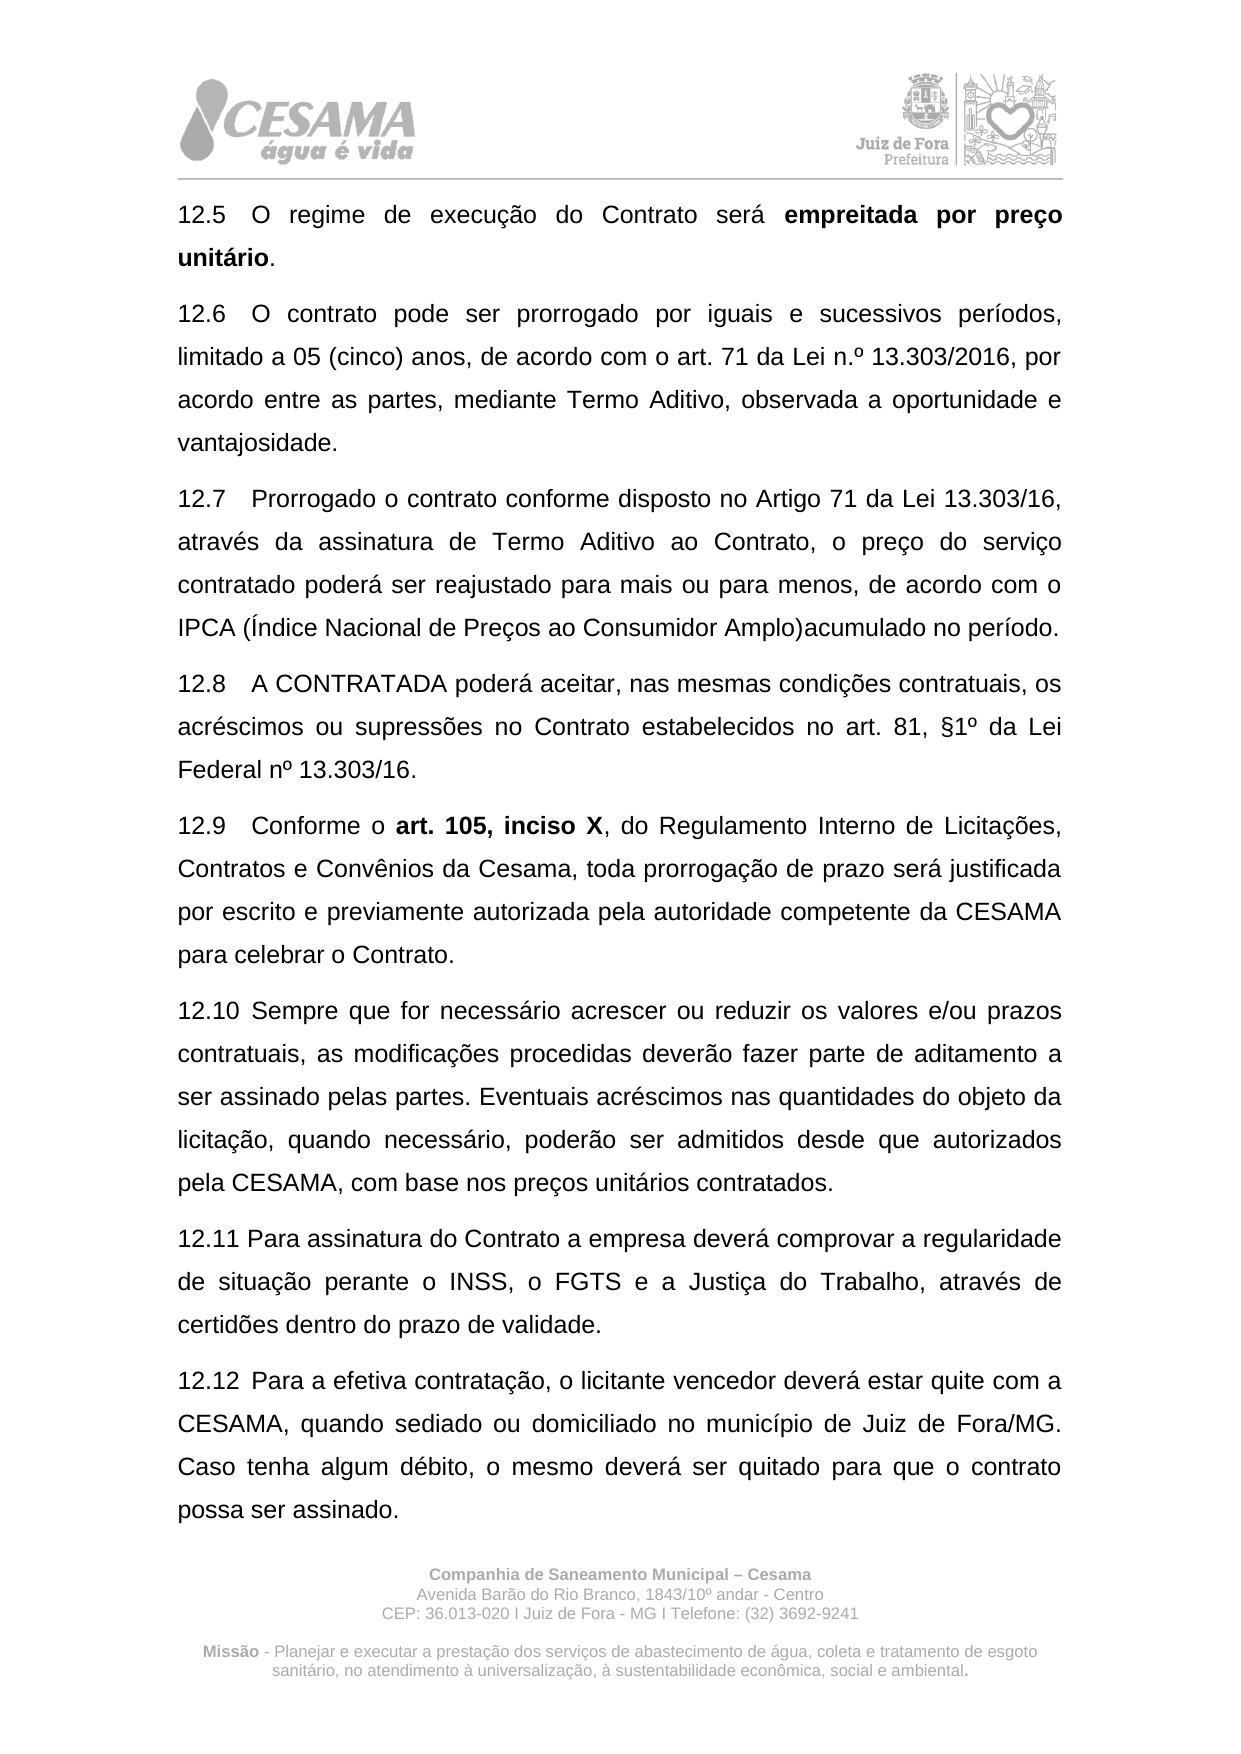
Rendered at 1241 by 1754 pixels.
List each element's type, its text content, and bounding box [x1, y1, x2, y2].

text 12.8 A CONTRATADA poderá aceitar, nas mesmas condições contratuais, os acréscimos ou supressões no Contrato estabelecidos no art. 81, §1º da Lei Federal nº 13.303/16. [177, 669, 1063, 784]
text 12.7 Prorrogado o contrato conforme disposto no Artigo 71 da Lei 13.303/16, através da assinatura de Termo Aditivo ao Contrato, o preço do serviço contratado poderá ser reajustado para mais ou para menos, de acordo com o IPCA (Índice Nacional de Preços ao Consumidor Amplo)acumulado no período. [177, 484, 1063, 642]
text 12.10 Sempre que for necessário acrescer ou reduzir os valores e/ou prazos contratuais, as modificações procedidas deverão fazer parte de aditamento a ser assinado pelas partes. Eventuais acréscimos nas quantidades do objeto da licitação, quando necessário, poderão ser admitidos desde que autorizados pela CESAMA, com base nos preços unitários contratados. [177, 996, 1063, 1197]
picture [177, 73, 1064, 180]
text 12.11 Para assinatura do Contrato a empresa deverá comprovar a regularidade de situação perante o INSS, o FGTS e a Justiça do Trabalho, através de certidões dentro do prazo de validade. [177, 1224, 1063, 1339]
text 12.6 O contrato pode ser prorrogado por iguais e sucessivos períodos, limitado a 05 (cinco) anos, de acordo com o art. 71 da Lei n.º 13.303/2016, por acordo entre as partes, mediante Termo Aditivo, observada a oportunidade e vantajosidade. [177, 299, 1063, 457]
text 12.5 O regime de execução do Contrato será empreitada por preço unitário. [177, 200, 1063, 272]
text 12.12 Para a efetiva contratação, o licitante vencedor deverá estar quite com a CESAMA, quando sediado ou domiciliado no município de Juiz de Fora/MG. Caso tenha algum débito, o mesmo deverá ser quitado para que o contrato possa ser assinado. [177, 1366, 1063, 1524]
text 12.9 Conforme o art. 105, inciso X, do Regulamento Interno de Licitações, Contratos e Convênios da Cesama, toda prorrogação de prazo será justificada por escrito e previamente autorizada pela autoridade competente da CESAMA para celebrar o Contrato. [177, 811, 1063, 969]
